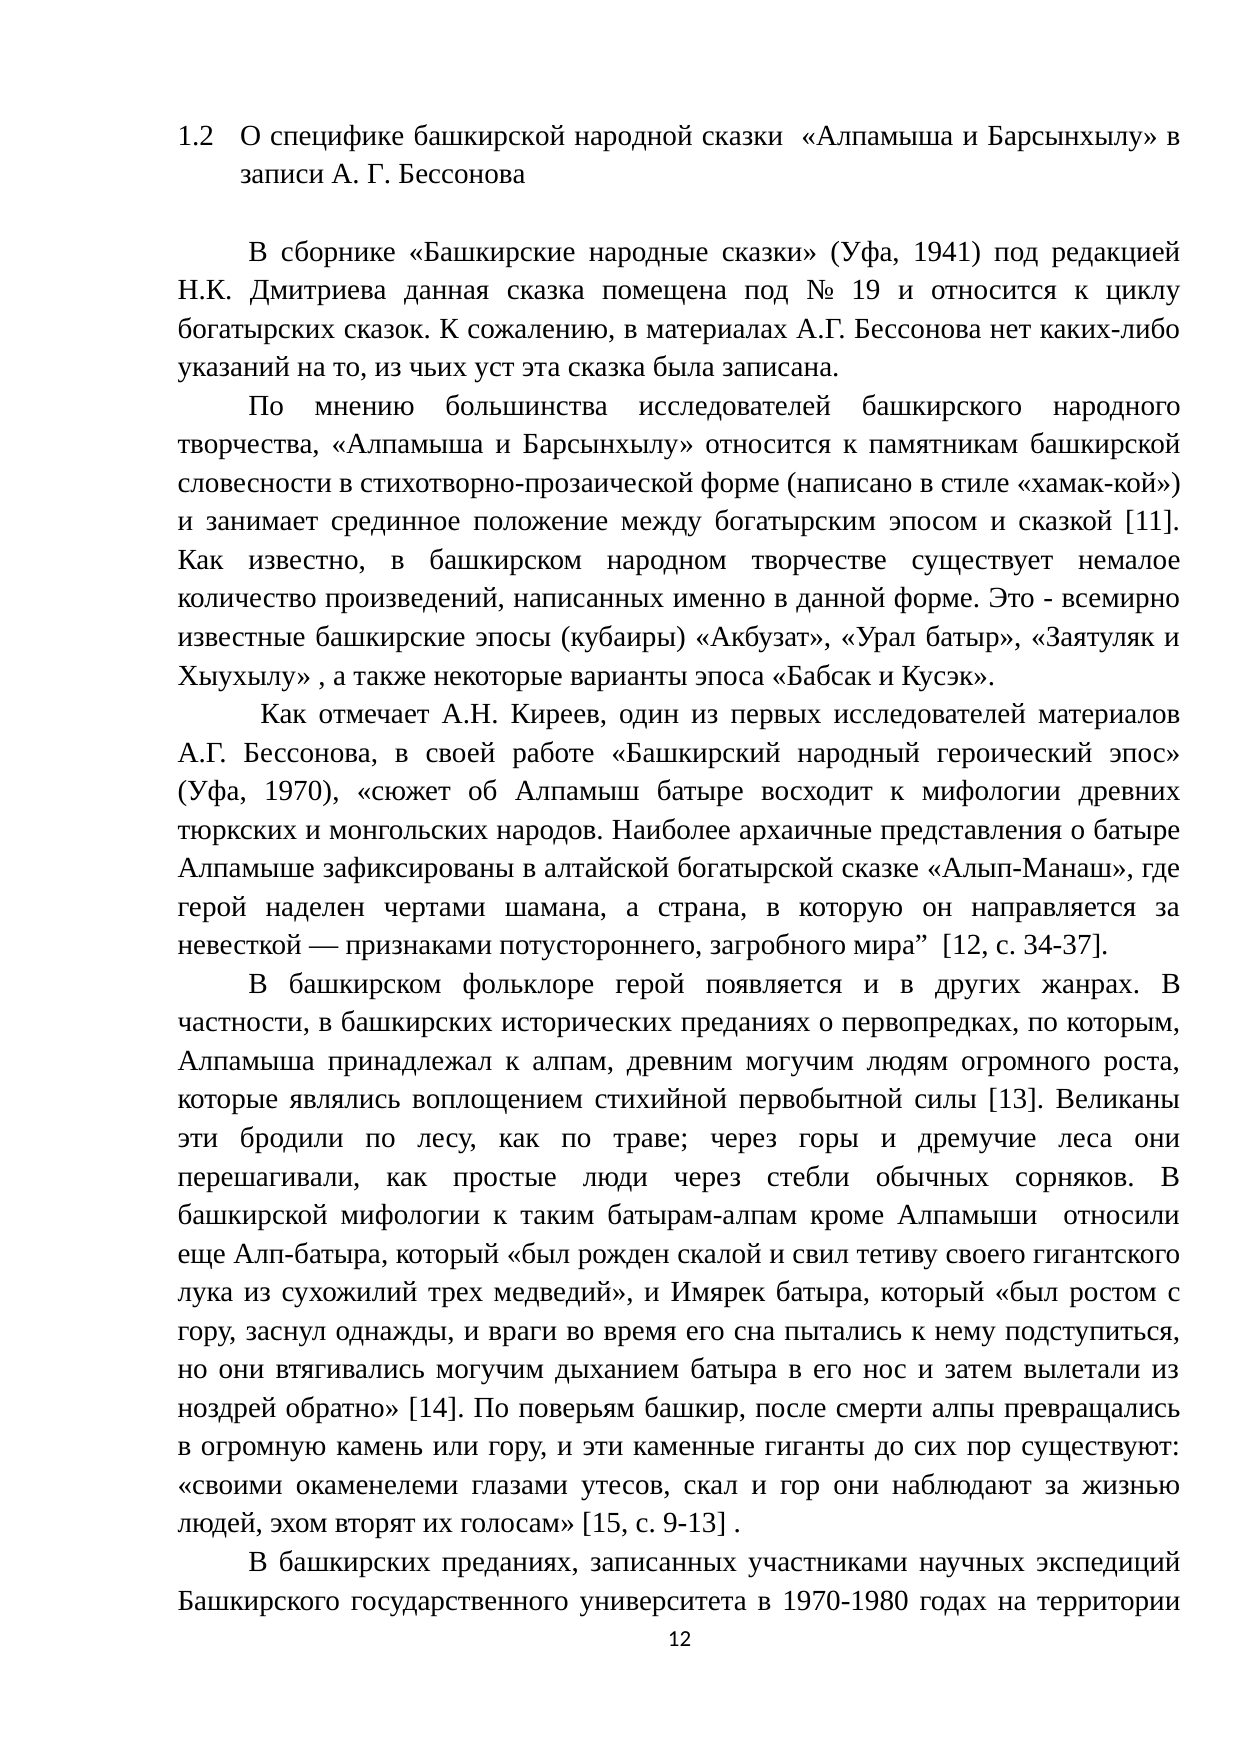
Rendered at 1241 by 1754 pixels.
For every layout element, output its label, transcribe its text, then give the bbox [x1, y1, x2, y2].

text В сборнике «Башкирские народные сказки» (Уфа, 1941) под редакцией Н.К. Дмитриева данная сказка помещена под № 19 и относится к циклу богатырских сказок. К сожалению, в материалах А.Г. Бессонова нет каких-либо указаний на то, из чьих уст эта сказка была записана. [177, 234, 1181, 383]
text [177, 1544, 1181, 1616]
list О специфике башкирской народной сказки «Алпамыша и Барсынхылу» в записи А. Г. Бессонова [177, 118, 1181, 190]
text В башкирском фольклоре герой появляется и в других жанрах. В частности, в башкирских исторических преданиях о первопредках, по которым, Алпамыша принадлежал к алпам, древним могучим людям огромного роста, которые являлись воплощением стихийной первобытной силы [13]. Великаны эти бродили по лесу, как по траве; через горы и дремучие леса они перешагивали, как простые люди через стебли обычных сорняков. В башкирской мифологии к таким батырам-алпам кроме Алпамыши относили еще Алп-батыра, который «был рожден скалой и свил тетиву своего гигантского лука из сухожилий трех медведий», и Имярек батыра, который «был ростом с гору, заснул однажды, и враги во время его сна пытались к нему подступиться, но они втягивались могучим дыханием батыра в его нос и затем вылетали из ноздрей обратно» [14]. По поверьям башкир, после смерти алпы превращались в огромную камень или гору, и эти каменные гиганты до сих пор существуют: «своими окаменелеми глазами утесов, скал и гор они наблюдают за жизнью людей, эхом вторят их голосам» [15, с. 9-13] . [177, 966, 1181, 1539]
text Как отмечает А.Н. Киреев, один из первых исследователей материалов А.Г. Бессонова, в своей работе «Башкирский народный героический эпос» (Уфа, 1970), «сюжет об Алпамыш батыре восходит к мифологии древних тюркских и монгольских народов. Наиболее архаичные представления о батыре Алпамыше зафиксированы в алтайской богатырской сказке «Алып-Манаш», где герой наделен чертами шамана, а страна, в которую он направляется за невесткой — признаками потустороннего, загробного мира” [12, с. 34-37]. [177, 696, 1181, 961]
text По мнению большинства исследователей башкирского народного творчества, «Алпамыша и Барсынхылу» относится к памятникам башкирской словесности в стихотворно-прозаической форме (написано в стиле «хамак-кой») и занимает срединное положение между богатырским эпосом и сказкой [11]. Как известно, в башкирском народном творчестве существует немалое количество произведений, написанных именно в данной форме. Это - всемирно известные башкирские эпосы (кубаиры) «Акбузат», «Урал батыр», «Заятуляк и Хыухылу» , а также некоторые варианты эпоса «Бабсак и Кусэк». [177, 388, 1181, 691]
